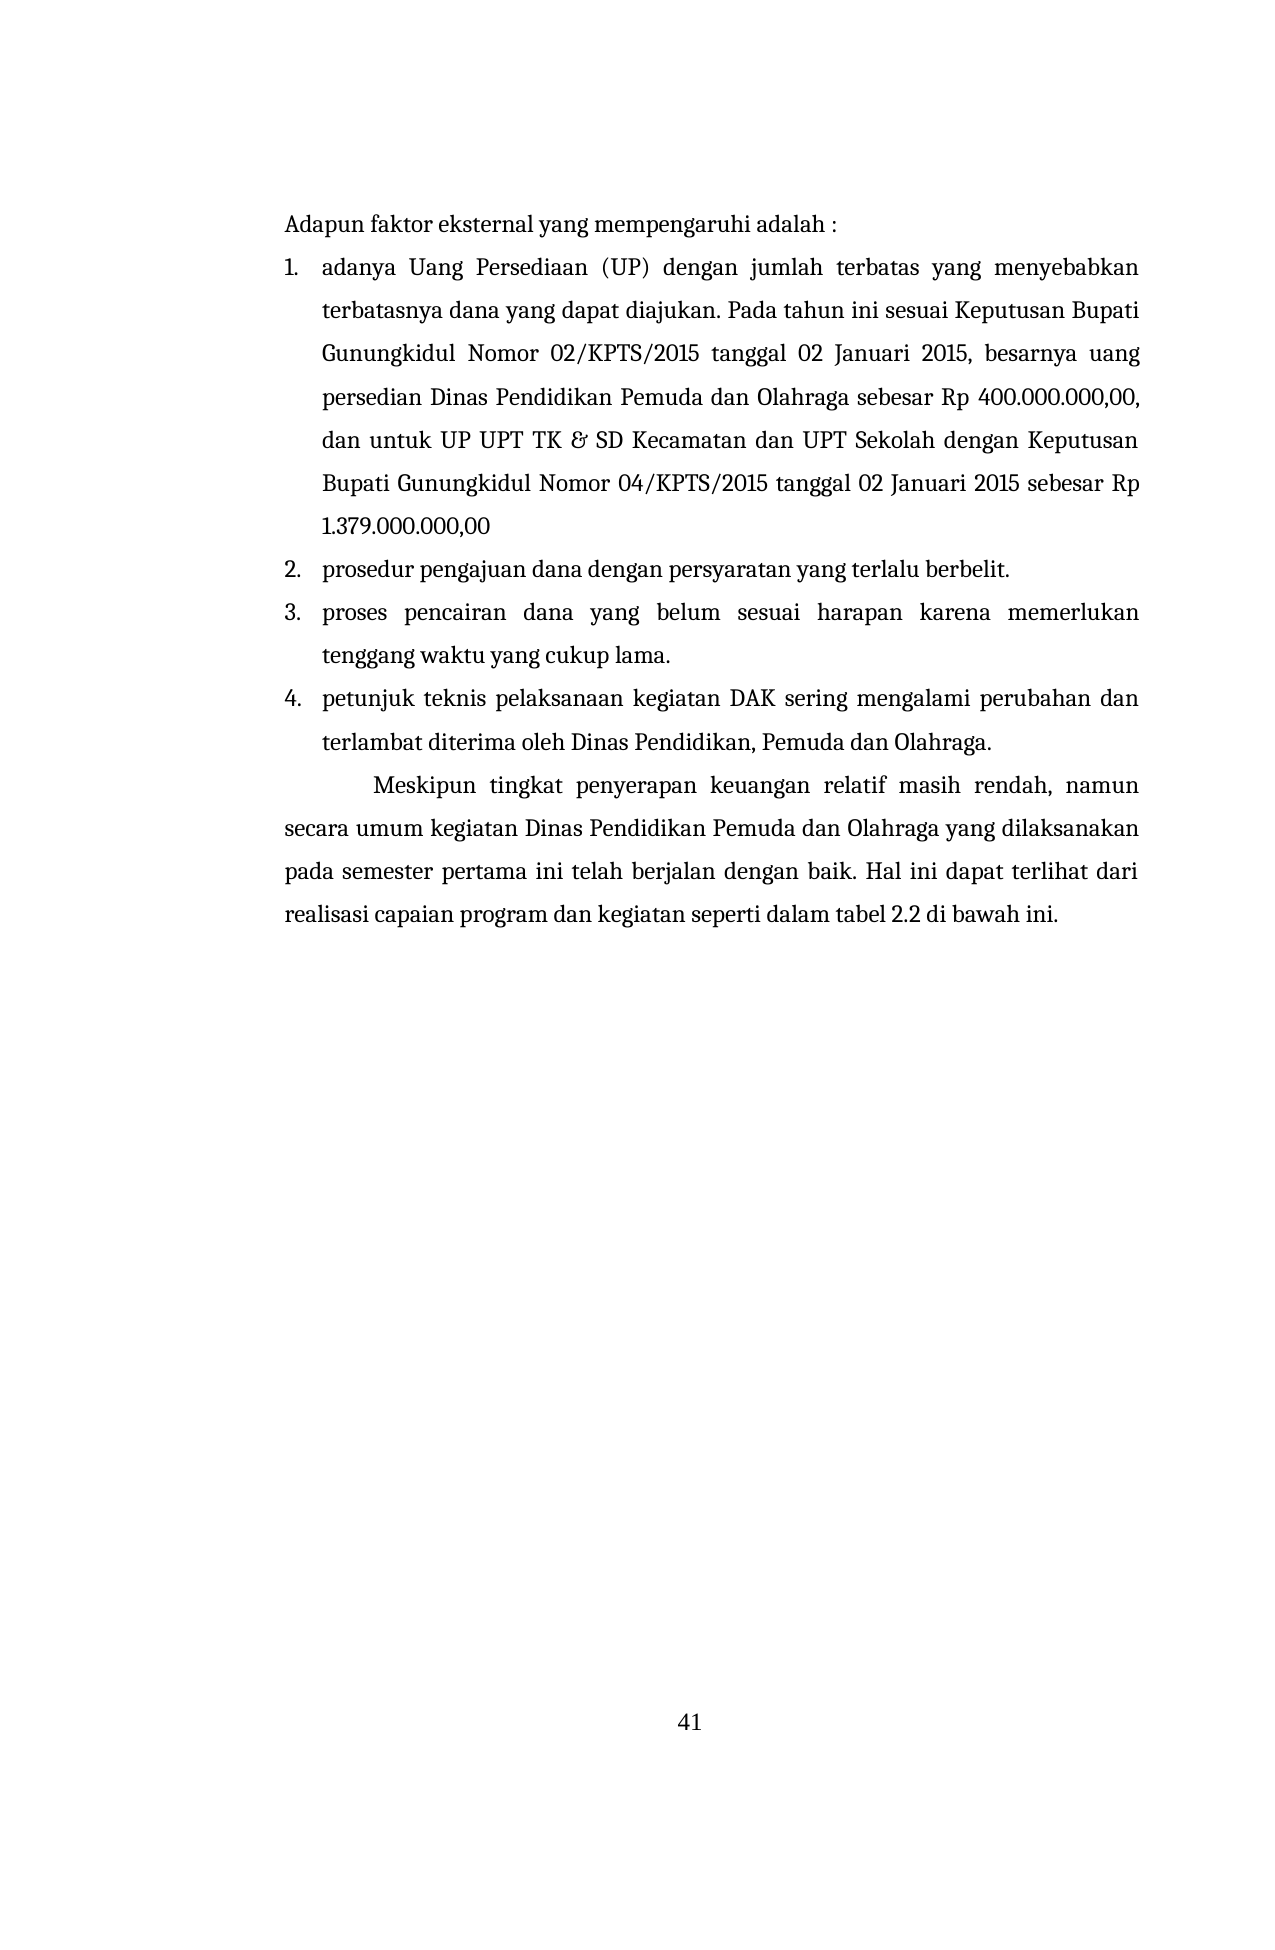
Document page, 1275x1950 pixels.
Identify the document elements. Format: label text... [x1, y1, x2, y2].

list petunjuk teknis pelaksanaan kegiatan DAK sering mengalami perubahan dan terlambat diterima oleh Dinas Pendidikan, Pemuda dan Olahraga. [284, 684, 1140, 756]
list proses pencairan dana yang belum sesuai harapan karena memerlukan tenggang waktu yang cukup lama. [284, 598, 1140, 670]
list adanya Uang Persediaan (UP) dengan jumlah terbatas yang menyebabkan terbatasnya dana yang dapat diajukan. Pada tahun ini sesuai Keputusan Bupati Gunungkidul Nomor 02/KPTS/2015 tanggal 02 Januari 2015, besarnya uang persedian Dinas Pendidikan Pemuda dan Olahraga sebesar Rp 400.000.000,00, dan untuk UP UPT TK & SD Kecamatan dan UPT Sekolah dengan Keputusan Bupati Gunungkidul Nomor 04/KPTS/2015 tanggal 02 Januari 2015 sebesar Rp 1.379.000.000,00 [284, 253, 1140, 541]
text Meskipun tingkat penyerapan keuangan relatif masih rendah, namun secara umum kegiatan Dinas Pendidikan Pemuda dan Olahraga yang dilaksanakan pada semester pertama ini telah berjalan dengan baik. Hal ini dapat terlihat dari realisasi capaian program dan kegiatan seperti dalam tabel 2.2 di bawah ini. [284, 771, 1140, 929]
list prosedur pengajuan dana dengan persyaratan yang terlalu berbelit. [284, 555, 1140, 584]
text Adapun faktor eksternal yang mempengaruhi adalah : [284, 210, 1140, 239]
